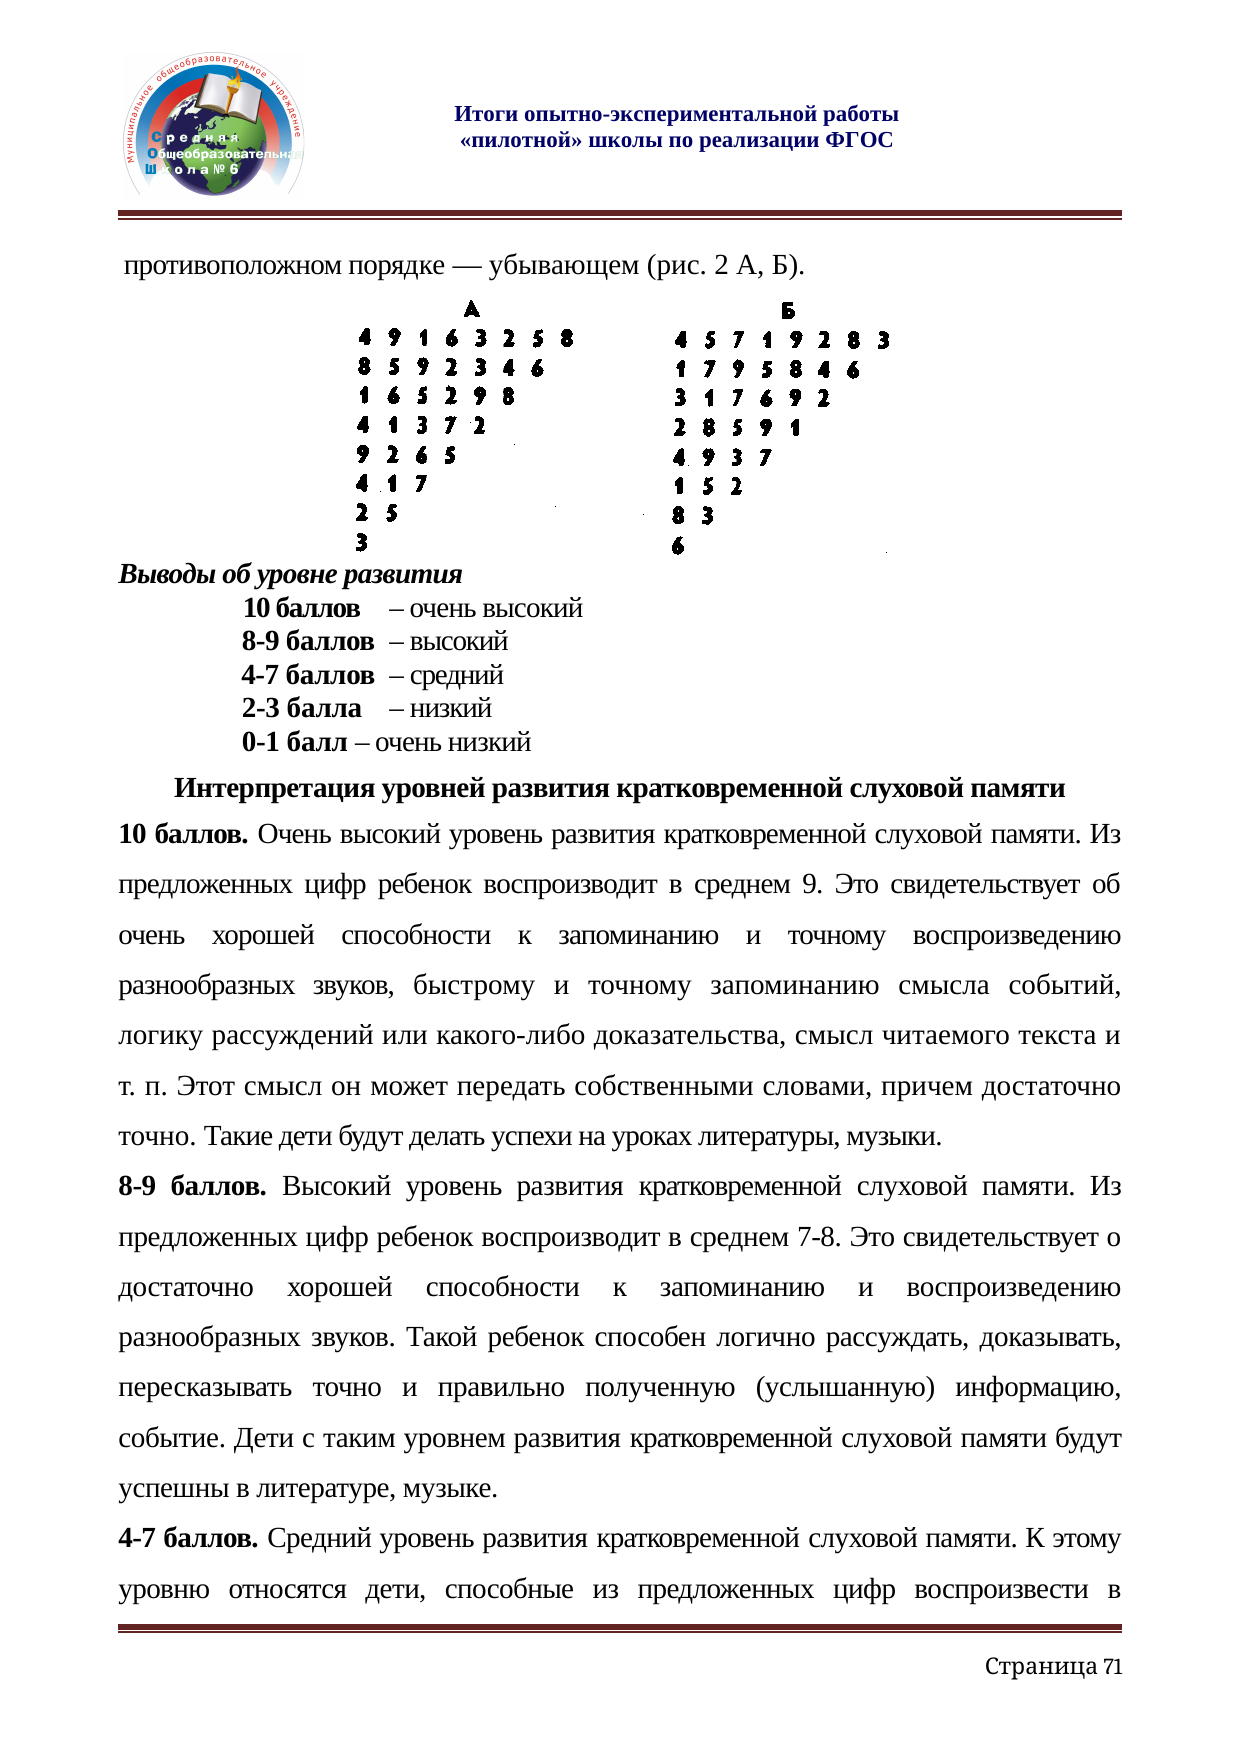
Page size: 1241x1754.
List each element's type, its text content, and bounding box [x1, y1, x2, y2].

text 4-7 баллов – средний [241, 657, 1122, 691]
text Выводы об уровне развития [118, 556, 1119, 590]
text 10 баллов. Очень высокий уровень развития кратковременной слуховой памяти. Из предложенных цифр ребенок воспроизводит в среднем 9. Это свидетельствует об очень хорошей способности к запоминанию и точному воспроизведению разнообразных звуков, быстрому и точному запоминанию смысла событий, логику рассуждений или какого-либо доказательства, смысл читаемого текста и т. п. Этот смысл он может передать собственными словами, причем достаточно точно. Такие дети будут делать успехи на уроках литературы, музыки. [118, 816, 1122, 1152]
picture [123, 52, 305, 199]
text 8-9 баллов – высокий [242, 623, 1122, 657]
picture [349, 297, 891, 557]
text Интерпретация уровней развития кратковременной слуховой памяти [118, 770, 1122, 804]
text 10 баллов – очень высокий [243, 590, 1122, 623]
text 2-3 балла – низкий [242, 691, 1122, 724]
text 0-1 балл – очень низкий [213, 724, 1122, 758]
text 8-9 баллов. Высокий уровень развития кратковременной слуховой памяти. Из предложенных цифр ребенок воспроизводит в среднем 7-8. Это свидетельствует о достаточно хорошей способности к запоминанию и воспроизведению разнообразных звуков. Такой ребенок способен логично рассуждать, доказывать, пересказывать точно и правильно полученную (услышанную) информацию, событие. Дети с таким уровнем развития кратковременной слуховой памяти будут успешны в литературе, музыке. [118, 1168, 1122, 1504]
